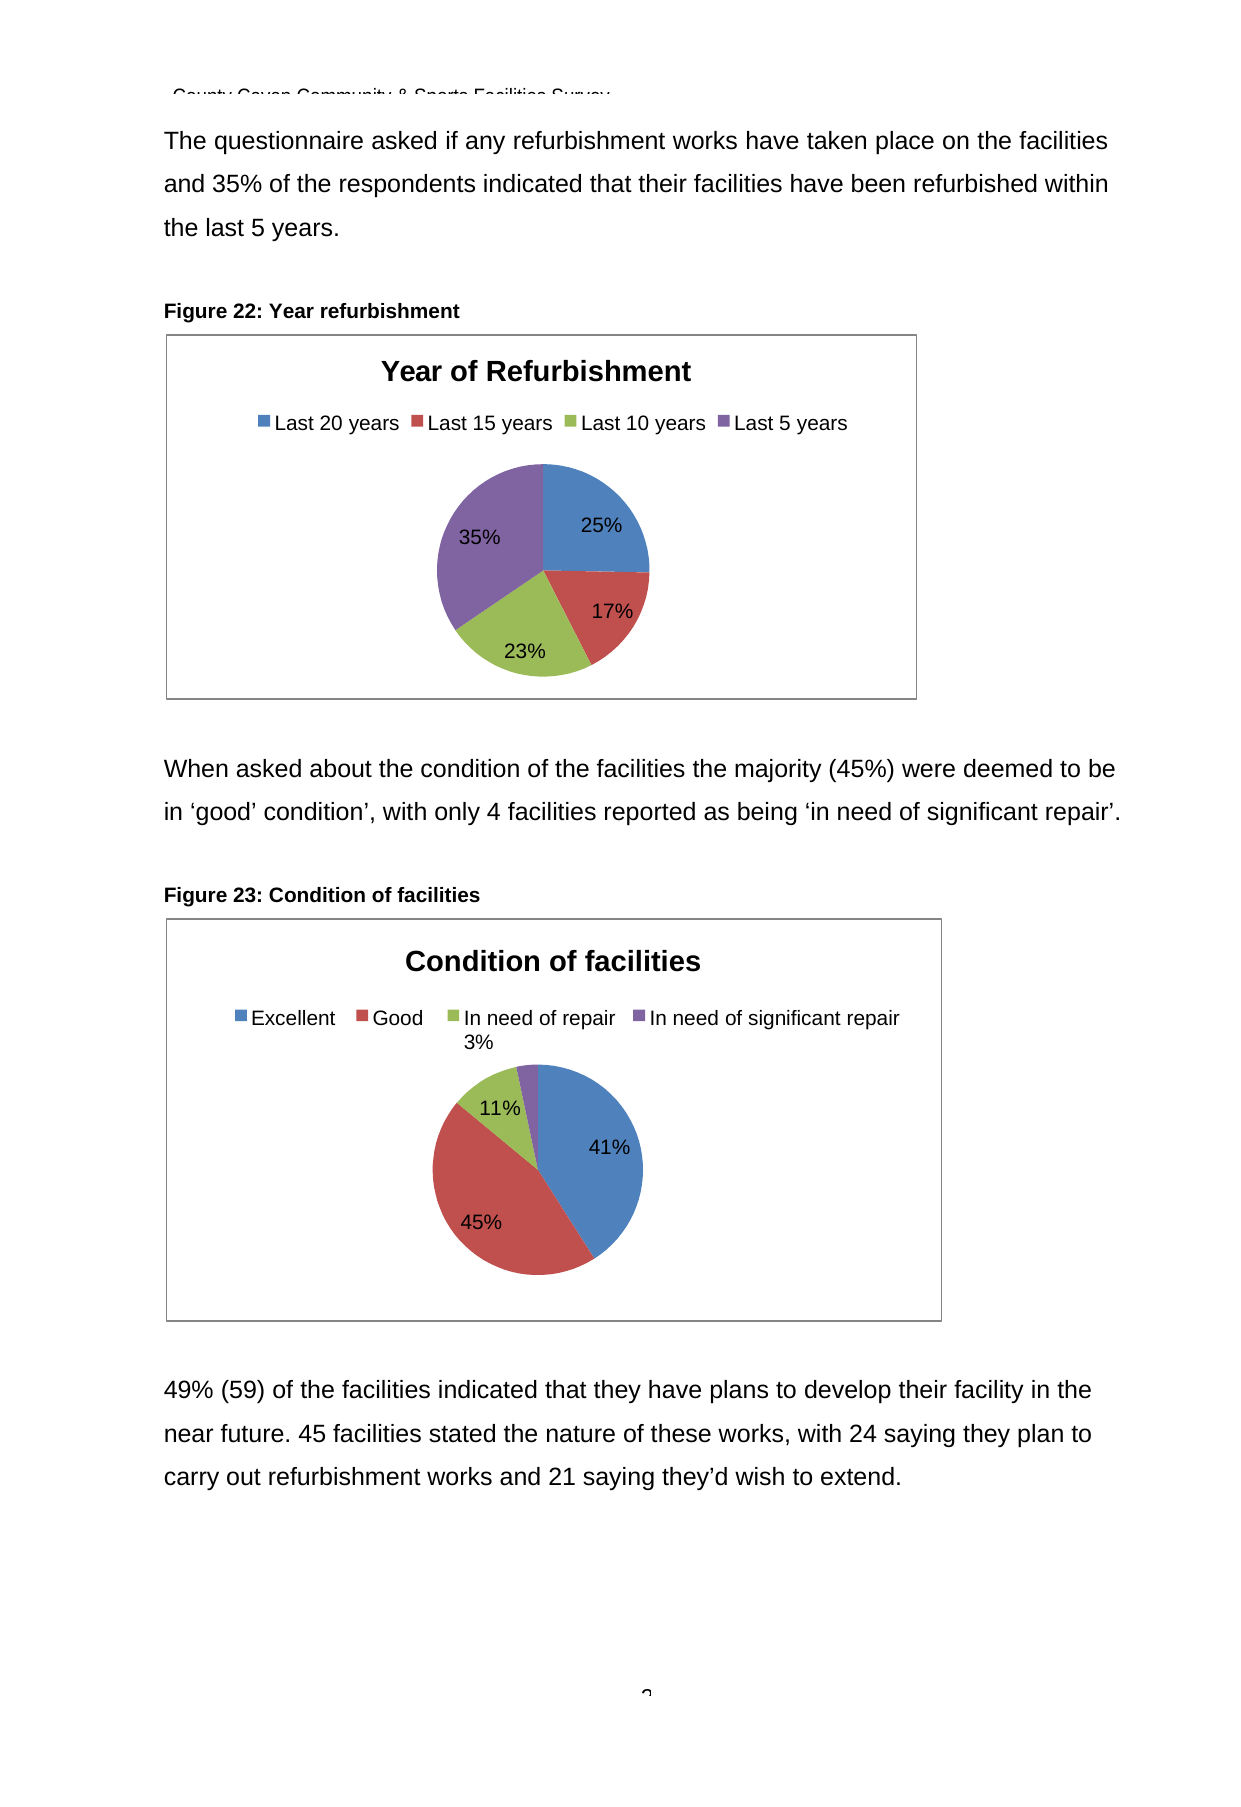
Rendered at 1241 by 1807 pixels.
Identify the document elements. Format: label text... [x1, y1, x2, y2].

text Figure 22: Year refurbishment [163, 299, 1134, 323]
text 49% (59) of the facilities indicated that they have plans to develop their facility in the near future. 45 facilities stated the nature of these works, with 24 saying they plan to carry out refurbishment works and 21 saying they’d wish to extend. [163, 1375, 1094, 1490]
text The questionnaire asked if any refurbishment works have taken place on the facilities and 35% of the respondents indicated that their facilities have been refurbished within the last 5 years. [163, 126, 1110, 241]
text When asked about the condition of the facilities the majority (45%) were deemed to be in ‘good’ condition’, with only 4 facilities reported as being ‘in need of significant repair’. [163, 754, 1124, 826]
text Figure 23: Condition of facilities [163, 883, 1134, 907]
